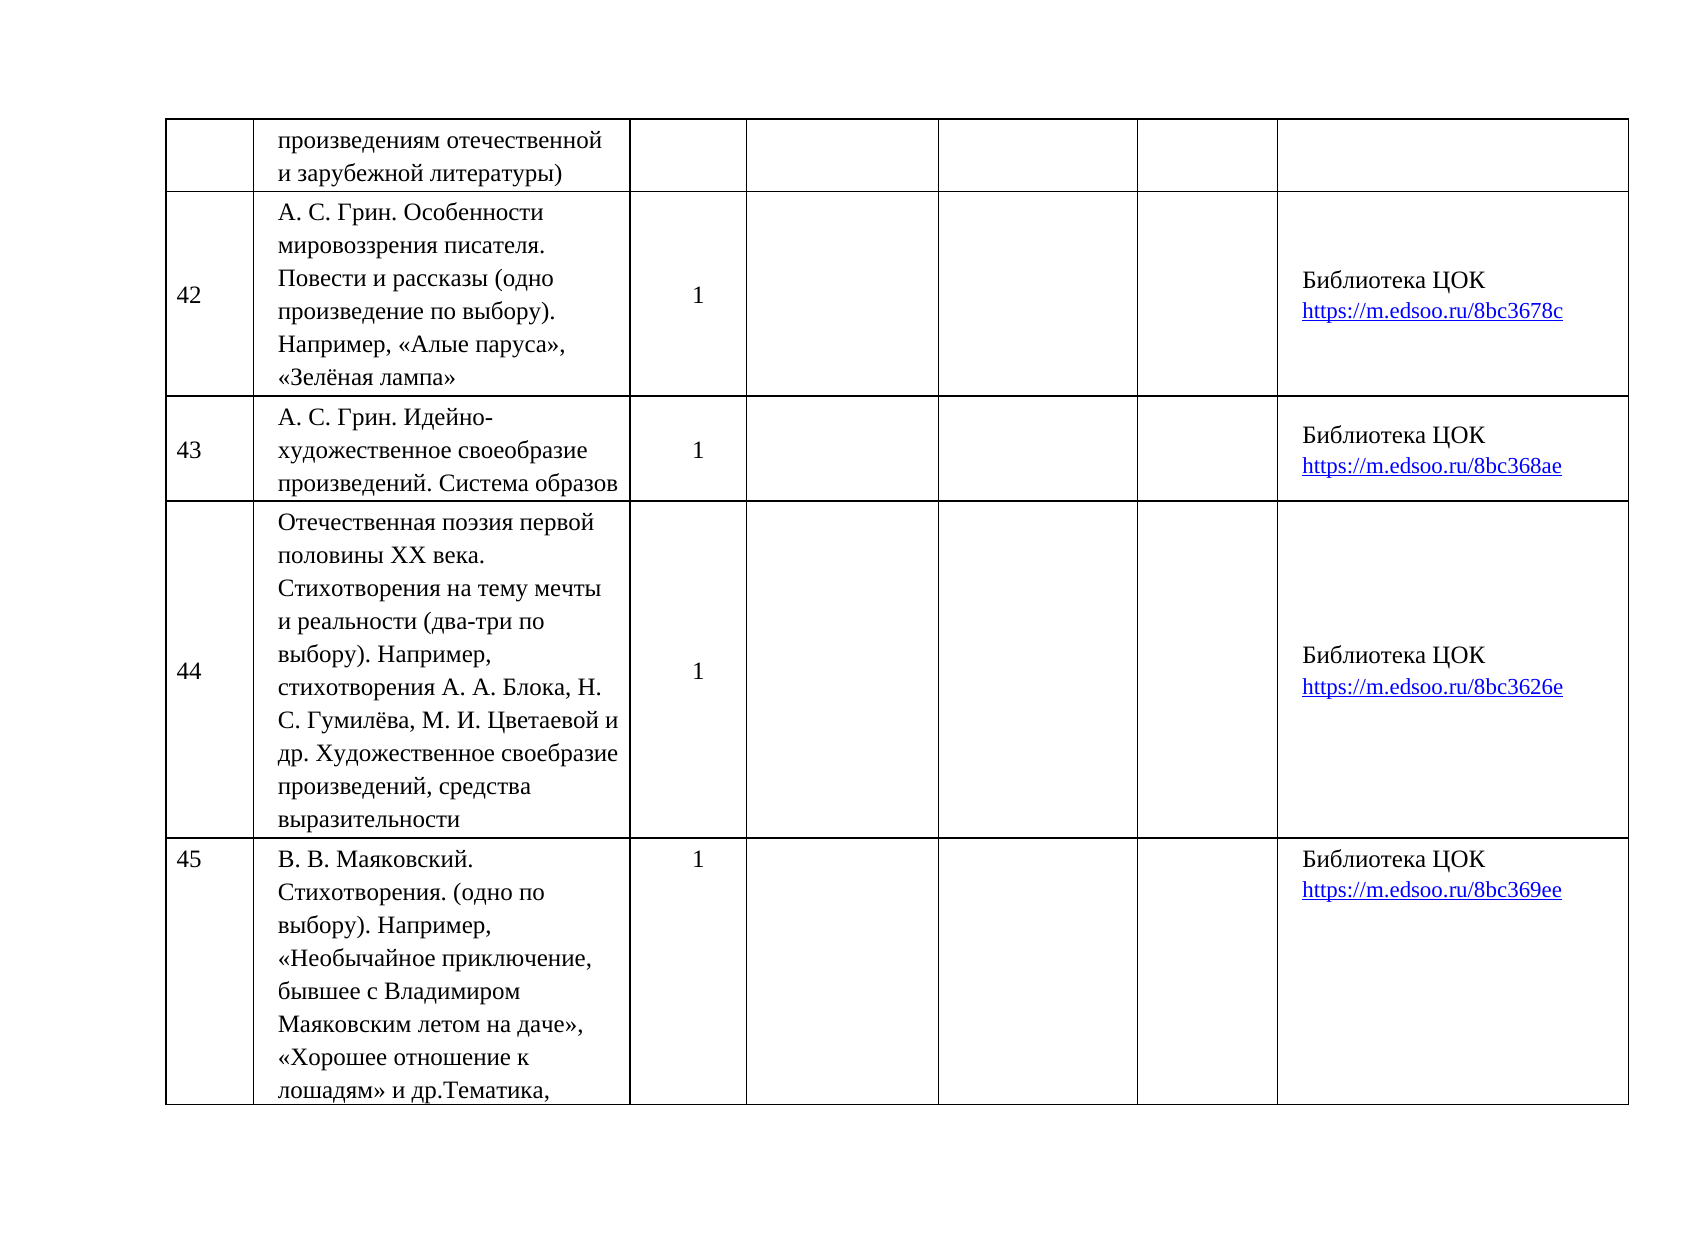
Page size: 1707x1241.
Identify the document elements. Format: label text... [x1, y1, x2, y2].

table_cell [254, 120, 629, 191]
table_cell 1 [631, 502, 746, 837]
table_cell [1138, 192, 1277, 395]
table_cell [1138, 120, 1277, 191]
table_cell [1138, 502, 1277, 837]
table_cell [939, 502, 1137, 837]
table_cell [939, 120, 1137, 191]
table_cell [1138, 839, 1277, 1104]
table_cell [1278, 120, 1628, 191]
table_cell 41 [167, 120, 253, 191]
table_cell [939, 397, 1137, 500]
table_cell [1278, 839, 1628, 1104]
table_cell Библиотека ЦОК https://m.edsoo.ru/8bc3626e [1278, 502, 1628, 837]
table_cell [747, 839, 938, 1104]
table_cell [747, 502, 938, 837]
table_cell [939, 192, 1137, 395]
table_cell [939, 839, 1137, 1104]
table_cell А. С. Грин. Идейно-художественное своеобразие произведений. Система образов [254, 397, 629, 500]
table_cell 45 [167, 839, 253, 1104]
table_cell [254, 839, 629, 1104]
table_cell [1138, 397, 1277, 500]
table_cell 43 [167, 397, 253, 500]
table_cell [747, 120, 938, 191]
table_cell 1 [631, 397, 746, 500]
table_cell 42 [167, 192, 253, 395]
table_cell Библиотека ЦОК https://m.edsoo.ru/8bc368ae [1278, 397, 1628, 500]
table_cell 1 [631, 120, 746, 191]
table_cell 44 [167, 502, 253, 837]
table_cell Отечественная поэзия первой половины XX века. Стихотворения на тему мечты и реальности (два-три по выбору). Например, стихотворения А. А. Блока, Н. С. Гумилёва, М. И. Цветаевой и др. Художественное своебразие произведений, средства выразительности [254, 502, 629, 837]
table_cell [747, 192, 938, 395]
table_cell 1 [631, 839, 746, 1104]
table_cell А. С. Грин. Особенности мировоззрения писателя. Повести и рассказы (одно произведение по выбору). Например, «Алые паруса», «Зелёная лампа» [254, 192, 629, 395]
table_cell Библиотека ЦОК https://m.edsoo.ru/8bc3678c [1278, 192, 1628, 395]
table_cell 1 [631, 192, 746, 395]
table_cell [747, 397, 938, 500]
